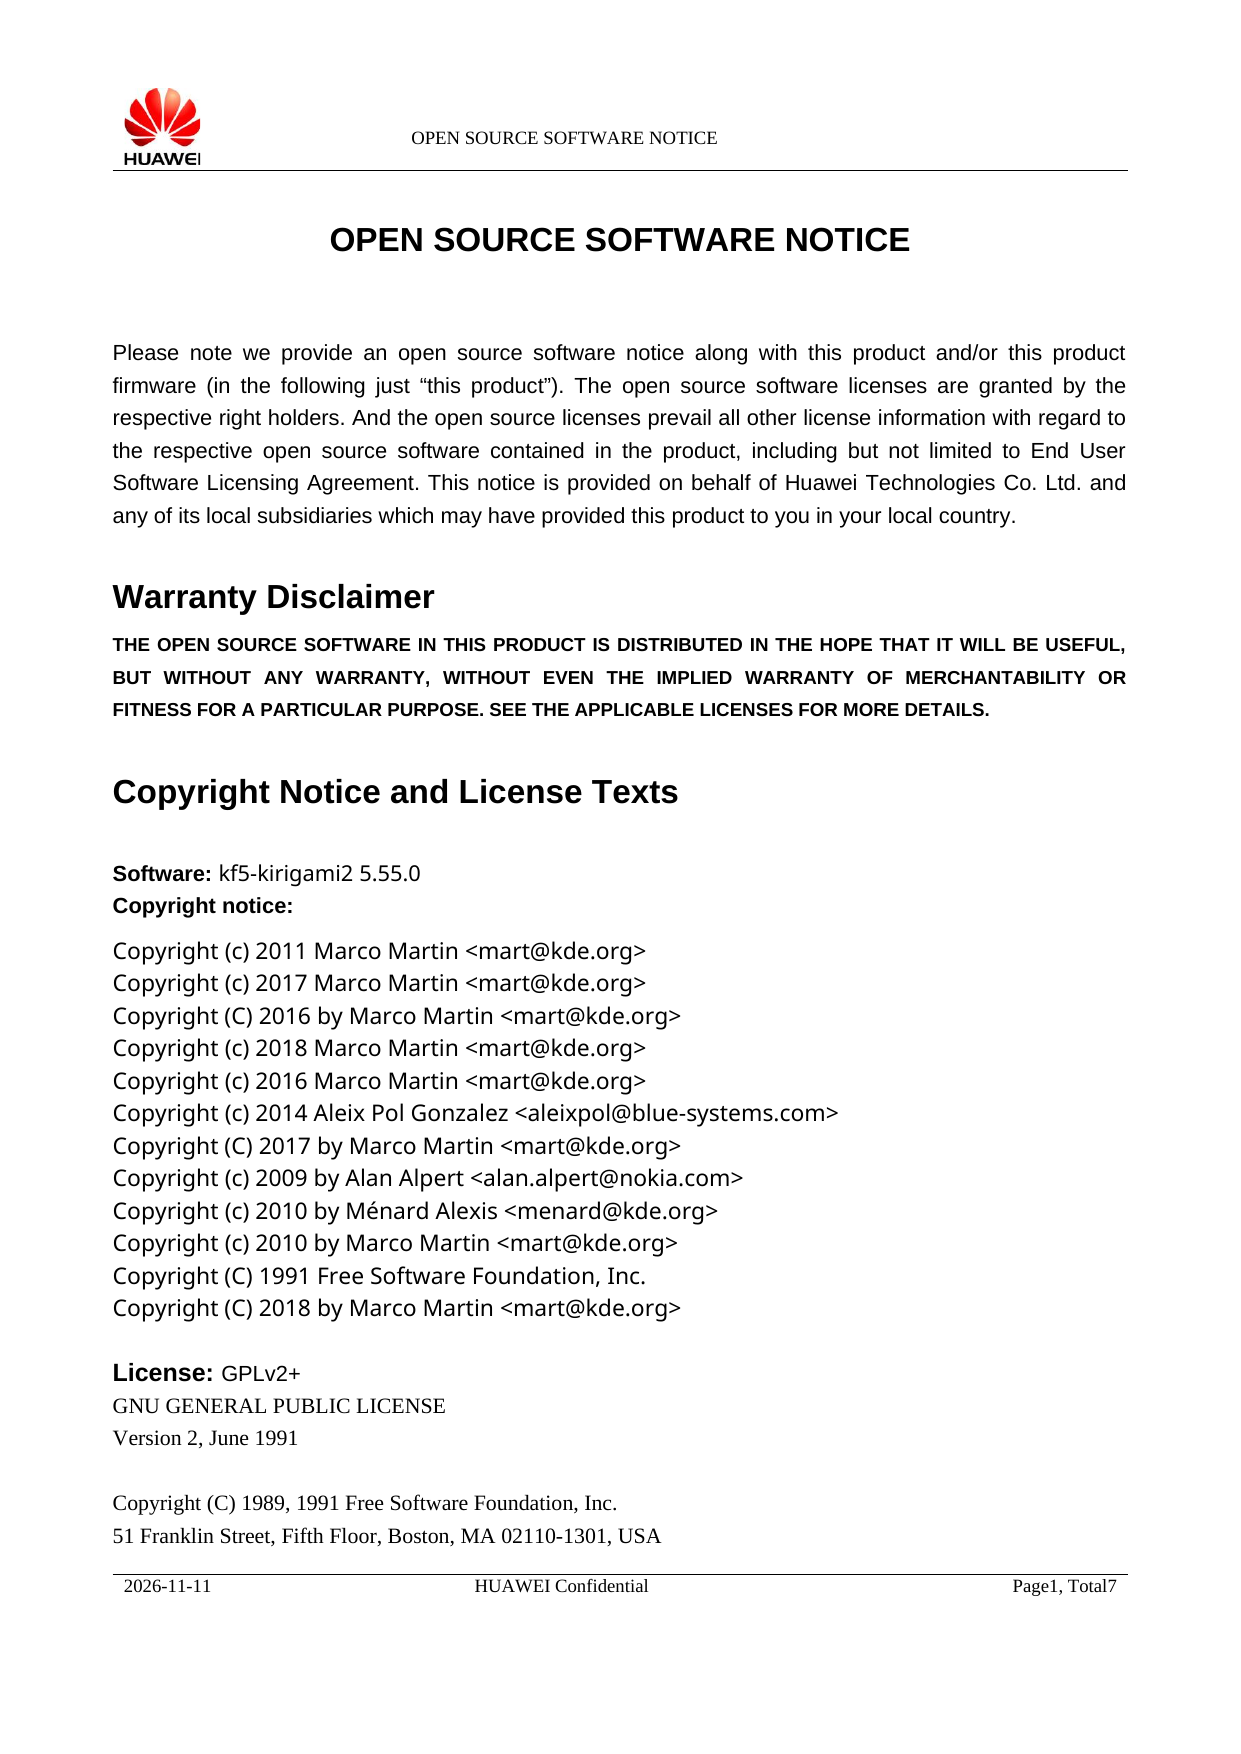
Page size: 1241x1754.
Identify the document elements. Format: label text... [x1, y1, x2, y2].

text Warranty Disclaimer [112, 564, 1128, 629]
text The open source software in this product is distributed in the hope that it will be useful, but WITHOUT ANY WARRANTY, without even the implied warranty of MERCHANTABILITY or FITNESS FOR A PARTICULAR PURPOSE. See the applicable licenses for more details. [112, 629, 1128, 726]
text Copyright notice: [112, 889, 1128, 921]
text Please note we provide an open source software notice along with this product and/or this product firmware (in the following just “this product”). The open source software licenses are granted by the respective right holders. And the open source licenses prevail all other license information with regard to the respective open source software contained in the product, including but not limited to End User Software Licensing Agreement. This notice is provided on behalf of Huawei Technologies Co. Ltd. and any of its local subsidiaries which may have provided this product to you in your local country. [112, 336, 1128, 531]
text Copyright (c) 2011 Marco Martin <mart@kde.org> Copyright (c) 2017 Marco Martin <mart@kde.org> Copyright (C) 2016 by Marco Martin <mart@kde.org> Copyright (c) 2018 Marco Martin <mart@kde.org> Copyright (c) 2016 Marco Martin <mart@kde.org> Copyright (c) 2014 Aleix Pol Gonzalez <aleixpol@blue-systems.com> Copyright (C) 2017 by Marco Martin <mart@kde.org> Copyright (c) 2009 by Alan Alpert <alan.alpert@nokia.com> Copyright (c) 2010 by Ménard Alexis <menard@kde.org> Copyright (c) 2010 by Marco Martin <mart@kde.org> Copyright (C) 1991 Free Software Foundation, Inc. Copyright (C) 2018 by Marco Martin <mart@kde.org> [112, 934, 1128, 1356]
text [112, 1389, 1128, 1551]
picture [124, 88, 201, 165]
text License: GPLv2+ [112, 1356, 1128, 1389]
text OPEN SOURCE SOFTWARE NOTICE [112, 206, 1128, 271]
text Copyright Notice and License Texts [112, 759, 1128, 824]
title Software: kf5-kirigami2 5.55.0 [112, 856, 1128, 889]
